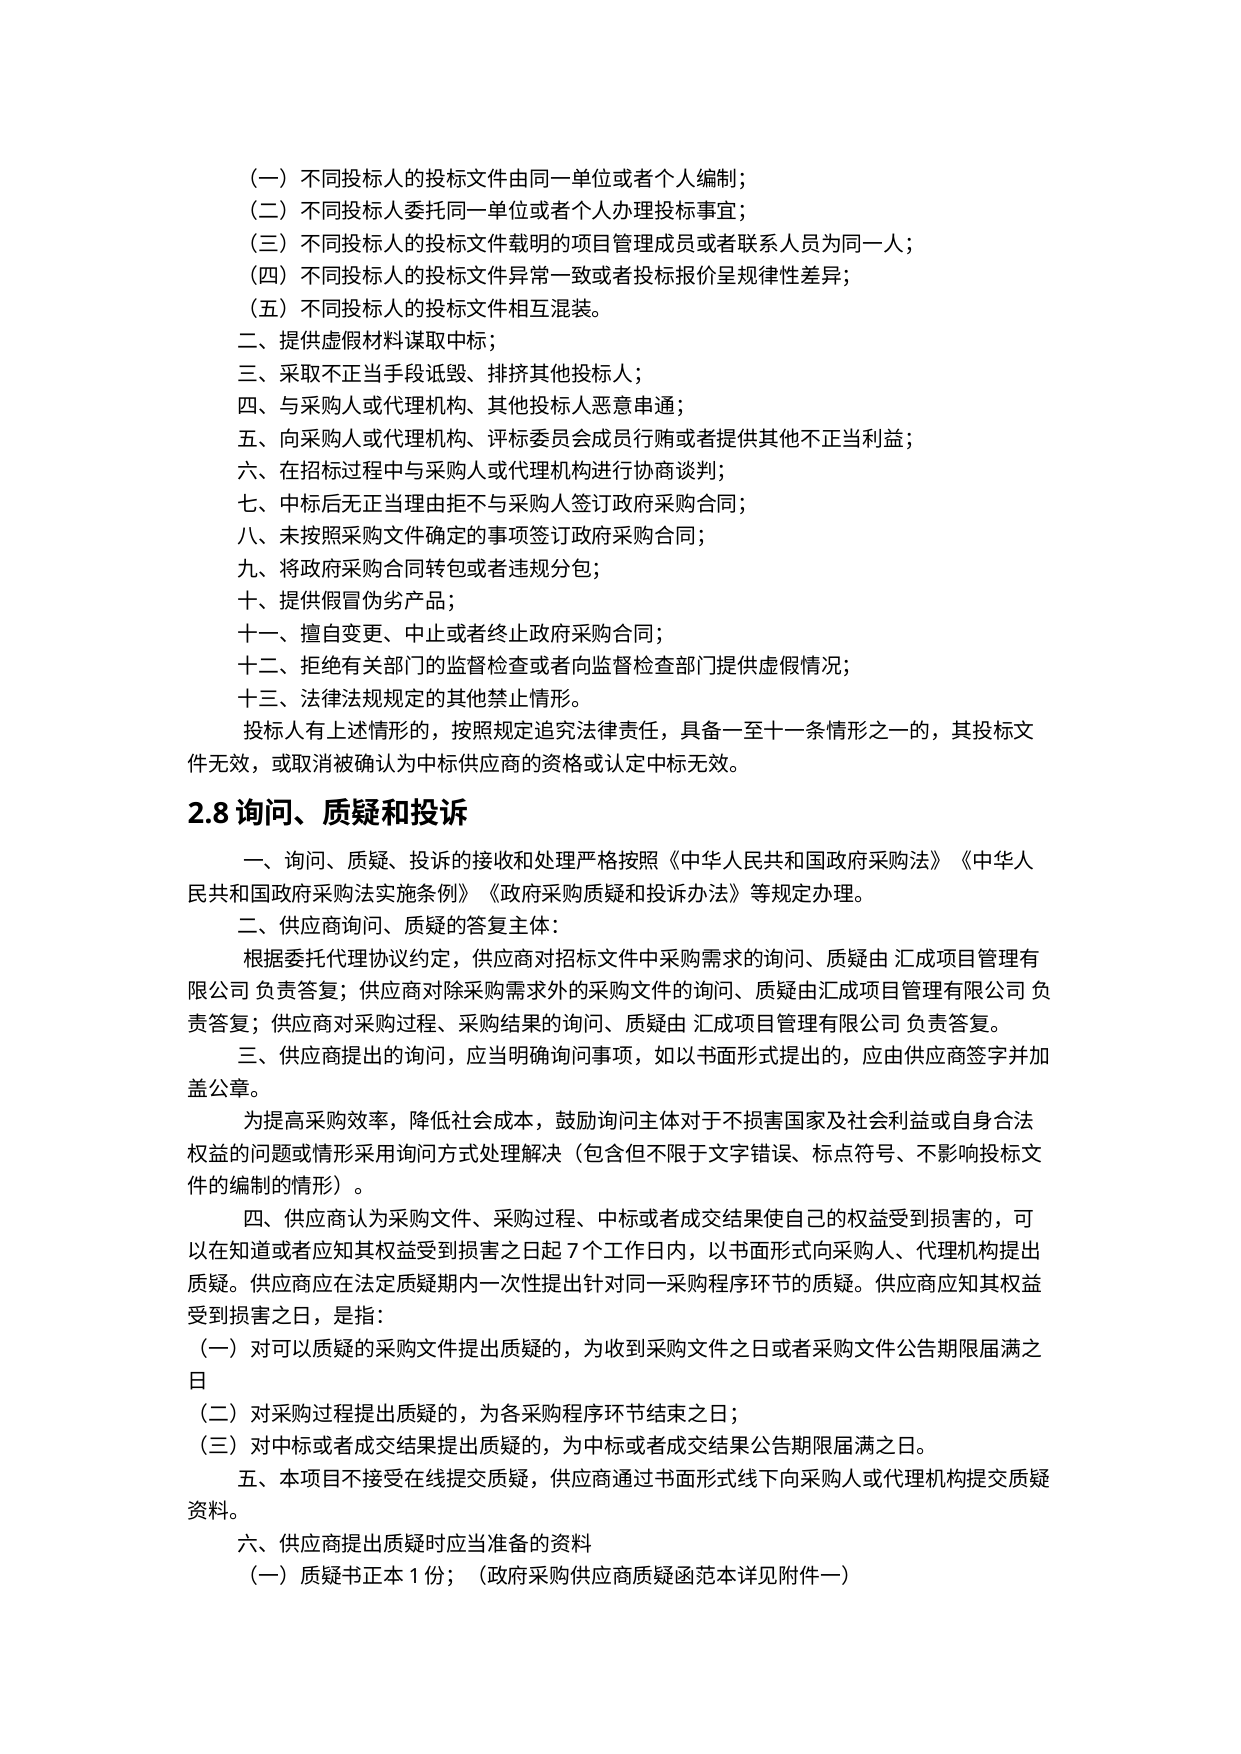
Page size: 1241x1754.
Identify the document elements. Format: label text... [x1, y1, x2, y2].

text 八、未按照采购文件确定的事项签订政府采购合同； [187, 519, 1053, 552]
text （一）对可以质疑的采购文件提出质疑的，为收到采购文件之日或者采购文件公告期限届满之日 [187, 1332, 1053, 1397]
text 二、提供虚假材料谋取中标； [187, 324, 1053, 357]
text 十一、擅自变更、中止或者终止政府采购合同； [187, 617, 1053, 649]
text 十三、法律法规规定的其他禁止情形。 [187, 682, 1053, 714]
text 投标人有上述情形的，按照规定追究法律责任，具备一至十一条情形之一的，其投标文件无效，或取消被确认为中标供应商的资格或认定中标无效。 [187, 714, 1053, 779]
text （一）质疑书正本1份；（政府采购供应商质疑函范本详见附件一） [187, 1559, 1053, 1592]
text 六、供应商提出质疑时应当准备的资料 [187, 1527, 1053, 1559]
text 四、供应商认为采购文件、采购过程、中标或者成交结果使自己的权益受到损害的，可以在知道或者应知其权益受到损害之日起7个工作日内，以书面形式向采购人、代理机构提出质疑。供应商应在法定质疑期内一次性提出针对同一采购程序环节的质疑。供应商应知其权益受到损害之日，是指： [187, 1202, 1053, 1332]
text 六、在招标过程中与采购人或代理机构进行协商谈判； [187, 454, 1053, 487]
text （四）不同投标人的投标文件异常一致或者投标报价呈规律性差异； [187, 259, 1053, 292]
text 十二、拒绝有关部门的监督检查或者向监督检查部门提供虚假情况； [187, 649, 1053, 682]
text 根据委托代理协议约定，供应商对招标文件中采购需求的询问、质疑由 汇成项目管理有限公司 负责答复；供应商对除采购需求外的采购文件的询问、质疑由汇成项目管理有限公司 负责答复；供应商对采购过程、采购结果的询问、质疑由 汇成项目管理有限公司 负责答复。 [187, 942, 1053, 1039]
text 2.8询问、质疑和投诉 [187, 779, 1053, 844]
text 三、采取不正当手段诋毁、排挤其他投标人； [187, 357, 1053, 389]
text 一、询问、质疑、投诉的接收和处理严格按照《中华人民共和国政府采购法》《中华人民共和国政府采购法实施条例》《政府采购质疑和投诉办法》等规定办理。 [187, 844, 1053, 909]
text 二、供应商询问、质疑的答复主体： [187, 909, 1053, 942]
text 十、提供假冒伪劣产品； [187, 584, 1053, 617]
text 九、将政府采购合同转包或者违规分包； [187, 552, 1053, 584]
text 四、与采购人或代理机构、其他投标人恶意串通； [187, 389, 1053, 422]
text （三）不同投标人的投标文件载明的项目管理成员或者联系人员为同一人； [187, 227, 1053, 259]
text 五、向采购人或代理机构、评标委员会成员行贿或者提供其他不正当利益； [187, 422, 1053, 454]
text （一）不同投标人的投标文件由同一单位或者个人编制； [187, 162, 1053, 194]
text （二）不同投标人委托同一单位或者个人办理投标事宜； [187, 194, 1053, 227]
text 为提高采购效率，降低社会成本，鼓励询问主体对于不损害国家及社会利益或自身合法权益的问题或情形采用询问方式处理解决（包含但不限于文字错误、标点符号、不影响投标文件的编制的情形）。 [187, 1104, 1053, 1202]
text 七、中标后无正当理由拒不与采购人签订政府采购合同； [187, 487, 1053, 519]
text （二）对采购过程提出质疑的，为各采购程序环节结束之日； [187, 1397, 1053, 1429]
text 三、供应商提出的询问，应当明确询问事项，如以书面形式提出的，应由供应商签字并加盖公章。 [187, 1039, 1053, 1104]
text （三）对中标或者成交结果提出质疑的，为中标或者成交结果公告期限届满之日。 [187, 1429, 1053, 1462]
text 五、本项目不接受在线提交质疑，供应商通过书面形式线下向采购人或代理机构提交质疑资料。 [187, 1462, 1053, 1527]
text （五）不同投标人的投标文件相互混装。 [187, 292, 1053, 324]
